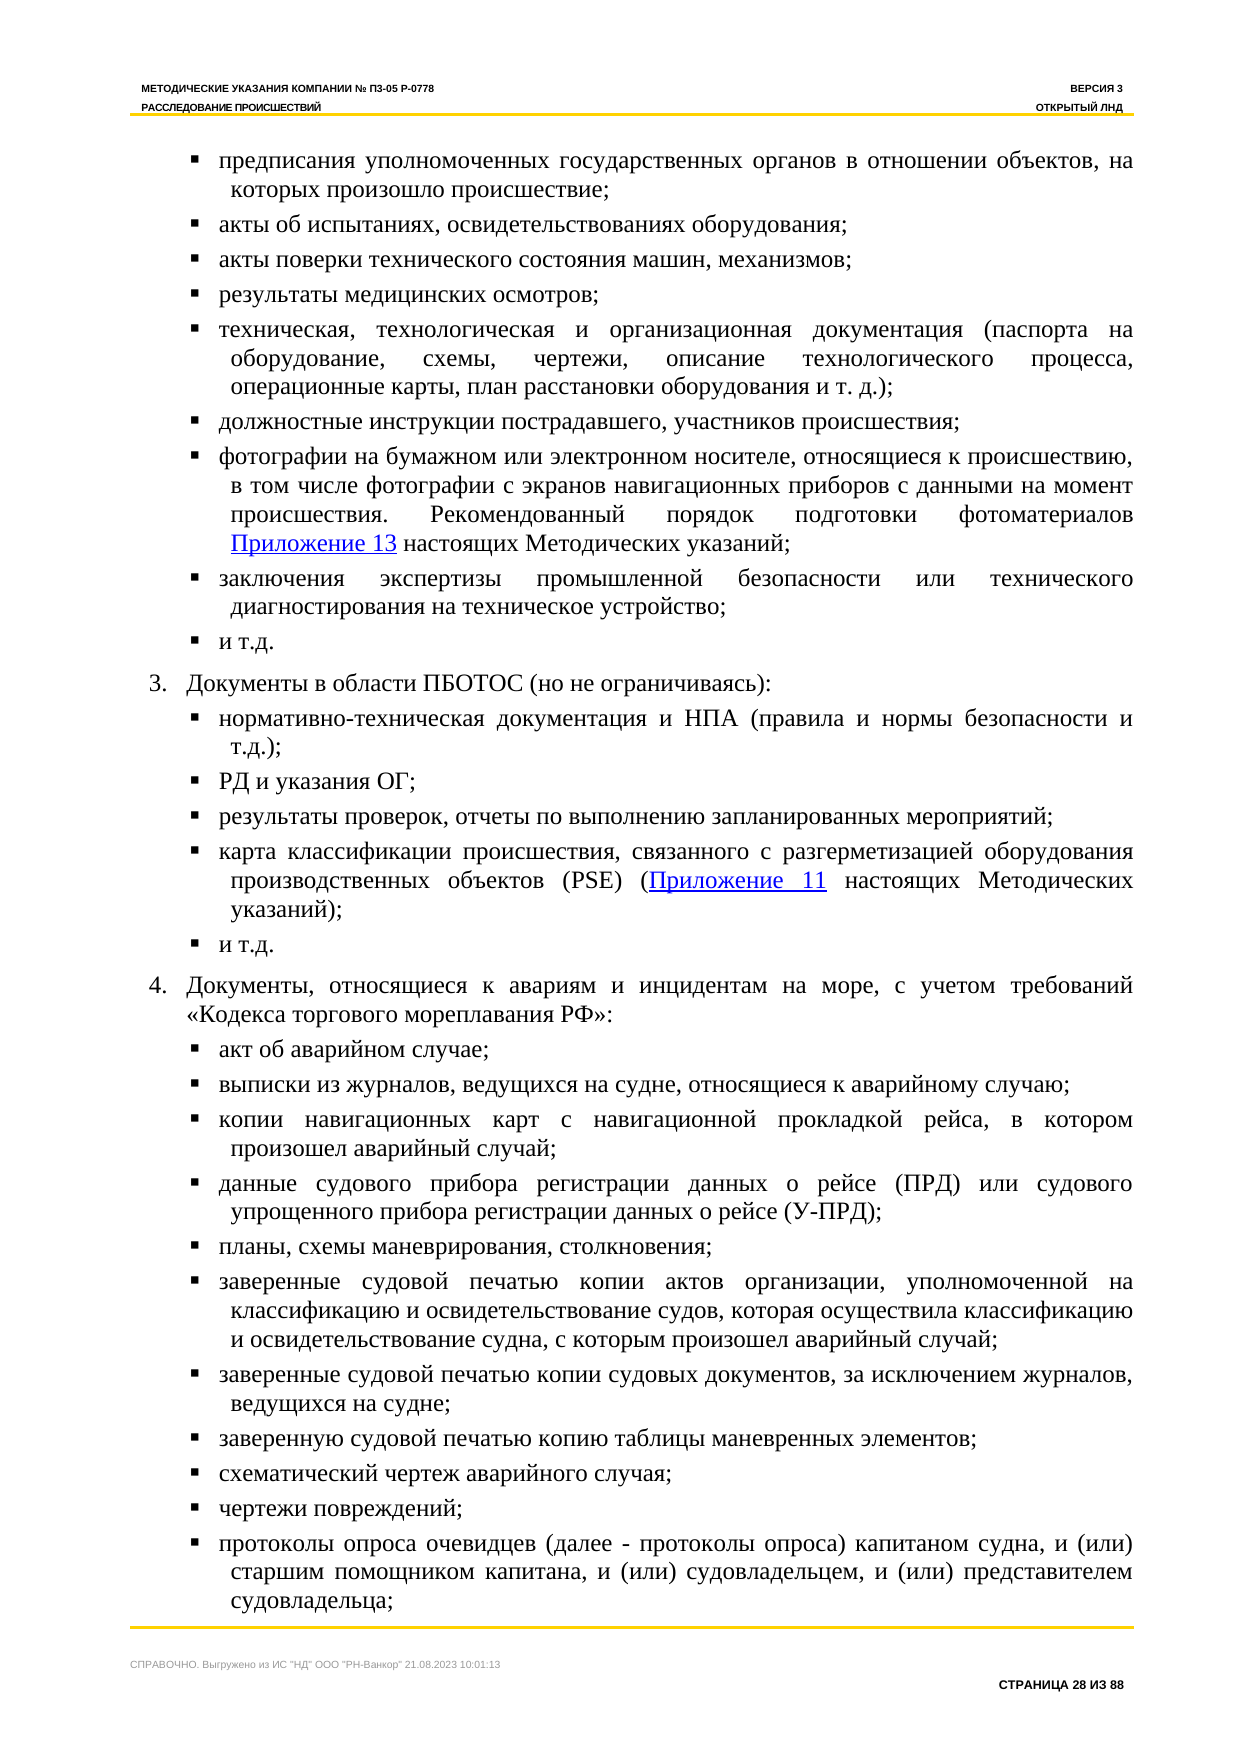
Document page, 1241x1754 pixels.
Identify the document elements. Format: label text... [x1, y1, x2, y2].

list протоколы опроса очевидцев (далее - протоколы опроса) капитаном судна, и (или) старшим помощником капитана, и (или) судовладельцем, и (или) представителем судовладельца; [189, 1528, 1134, 1614]
list данные судового прибора регистрации данных о рейсе (ПРД) или судового упрощенного прибора регистрации данных о рейсе (У-ПРД); [189, 1168, 1134, 1225]
list планы, схемы маневрирования, столкновения; [189, 1231, 1134, 1260]
list техническая, технологическая и организационная документация (паспорта на оборудование, схемы, чертежи, описание технологического процесса, операционные карты, план расстановки оборудования и т. д.); [189, 314, 1134, 400]
list результаты проверок, отчеты по выполнению запланированных мероприятий; [189, 801, 1134, 830]
list копии навигационных карт с навигационной прокладкой рейса, в котором произошел аварийный случай; [189, 1104, 1134, 1161]
list и т.д. [189, 929, 1134, 958]
list чертежи повреждений; [189, 1493, 1134, 1521]
list результаты медицинских осмотров; [189, 279, 1134, 308]
list Документы, относящиеся к авариям и инцидентам на море, с учетом требований «Кодекса торгового мореплавания РФ»: [149, 970, 1134, 1028]
list и т.д. [189, 626, 1134, 655]
list Документы в области ПБОТОС (но не ограничиваясь): [149, 668, 1134, 696]
list фотографии на бумажном или электронном носителе, относящиеся к происшествию, в том числе фотографии с экранов навигационных приборов с данными на момент происшествия. Рекомендованный порядок подготовки фотоматериалов Приложение 13 настоящих Методических указаний; [189, 441, 1134, 556]
list заверенные судовой печатью копии судовых документов, за исключением журналов, ведущихся на судне; [189, 1359, 1134, 1416]
list карта классификации происшествия, связанного с разгерметизацией оборудования производственных объектов (PSE) (Приложение 11 настоящих Методических указаний); [189, 836, 1134, 923]
list нормативно-техническая документация и НПА (правила и нормы безопасности и т.д.); [189, 703, 1134, 760]
list акты об испытаниях, освидетельствованиях оборудования; [189, 209, 1134, 238]
list предписания уполномоченных государственных органов в отношении объектов, на которых произошло происшествие; [189, 145, 1134, 203]
list заверенную судовой печатью копию таблицы маневренных элементов; [189, 1423, 1134, 1451]
list акт об аварийном случае; [189, 1034, 1134, 1063]
list заверенные судовой печатью копии актов организации, уполномоченной на классификацию и освидетельствование судов, которая осуществила классификацию и освидетельствование судна, с которым произошел аварийный случай; [189, 1266, 1134, 1353]
list заключения экспертизы промышленной безопасности или технического диагностирования на техническое устройство; [189, 563, 1134, 620]
list схематический чертеж аварийного случая; [189, 1458, 1134, 1486]
list должностные инструкции пострадавшего, участников происшествия; [189, 406, 1134, 435]
list выписки из журналов, ведущихся на судне, относящиеся к аварийному случаю; [189, 1069, 1134, 1098]
list РД и указания ОГ; [189, 766, 1134, 795]
list акты поверки технического состояния машин, механизмов; [189, 244, 1134, 273]
